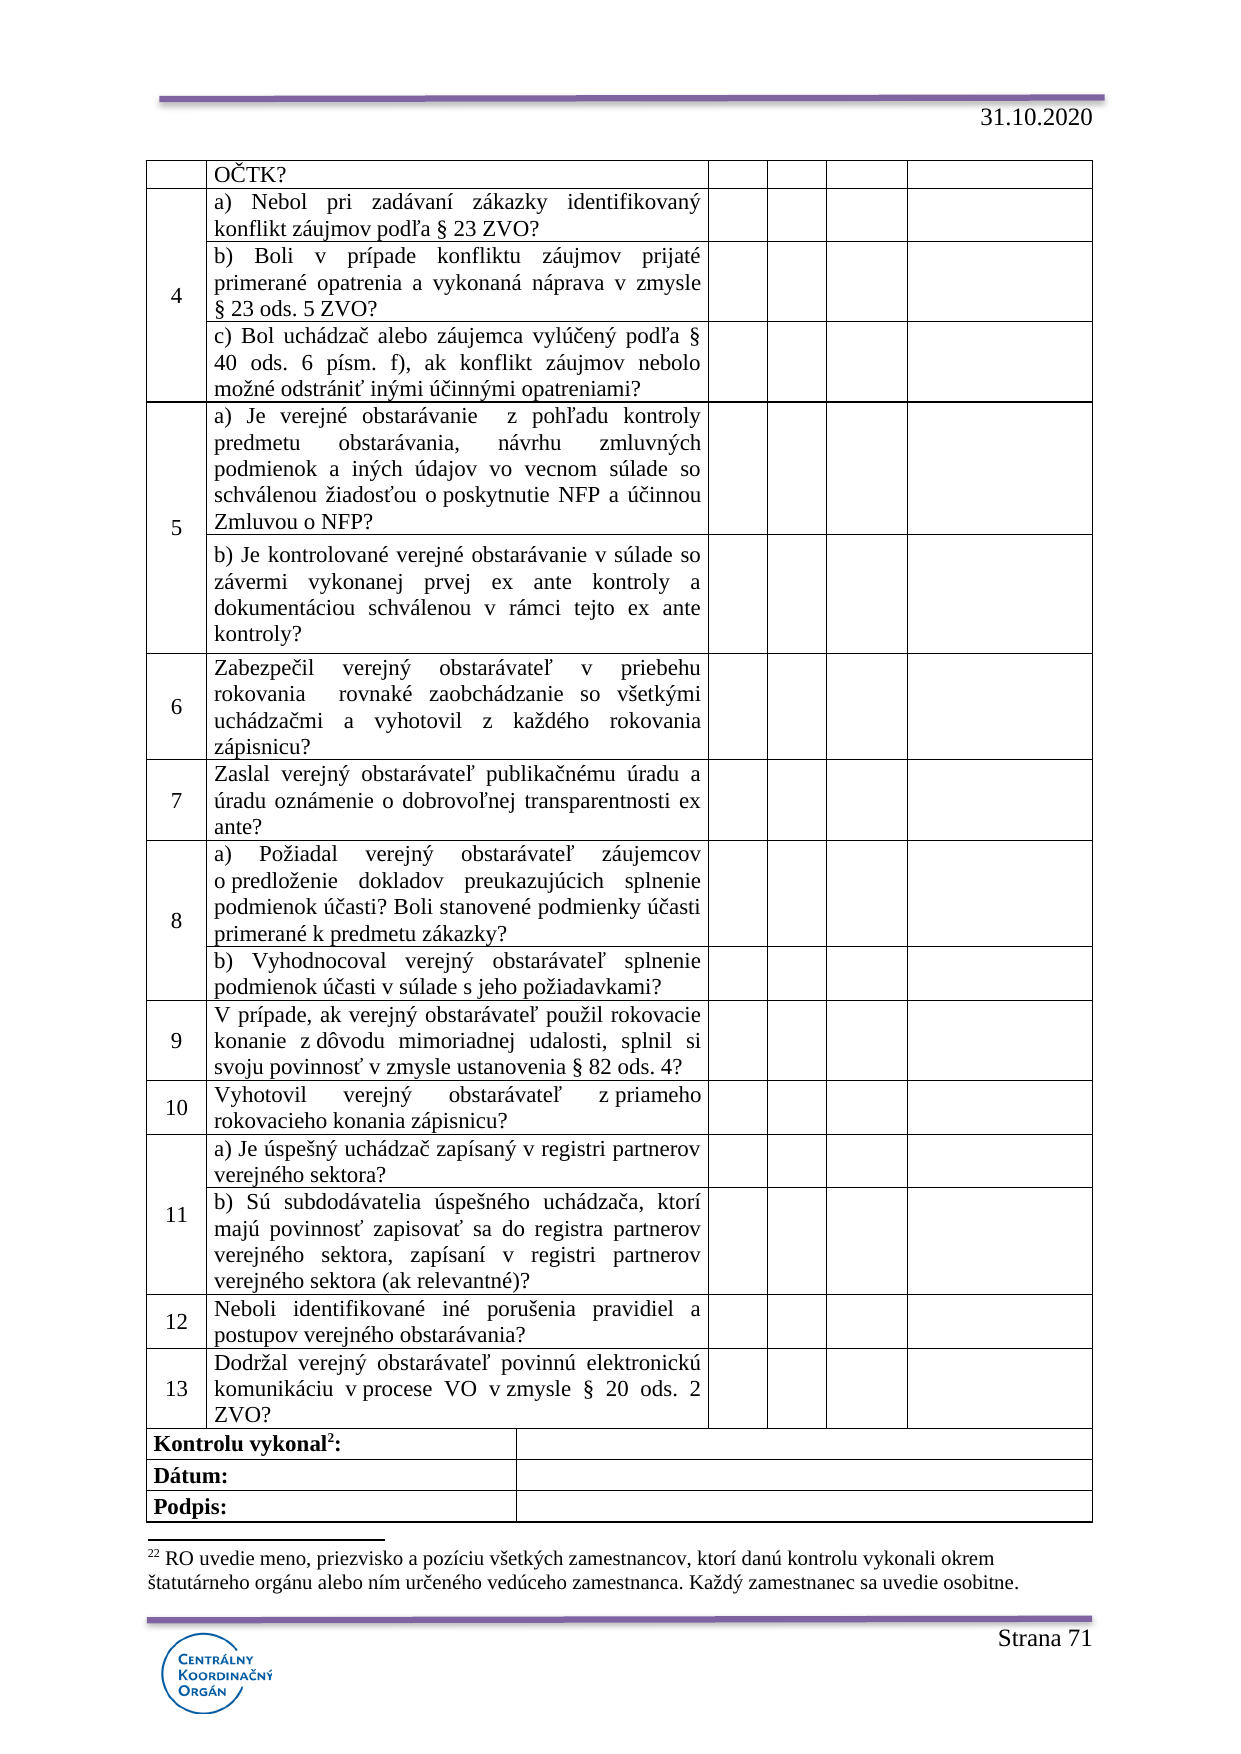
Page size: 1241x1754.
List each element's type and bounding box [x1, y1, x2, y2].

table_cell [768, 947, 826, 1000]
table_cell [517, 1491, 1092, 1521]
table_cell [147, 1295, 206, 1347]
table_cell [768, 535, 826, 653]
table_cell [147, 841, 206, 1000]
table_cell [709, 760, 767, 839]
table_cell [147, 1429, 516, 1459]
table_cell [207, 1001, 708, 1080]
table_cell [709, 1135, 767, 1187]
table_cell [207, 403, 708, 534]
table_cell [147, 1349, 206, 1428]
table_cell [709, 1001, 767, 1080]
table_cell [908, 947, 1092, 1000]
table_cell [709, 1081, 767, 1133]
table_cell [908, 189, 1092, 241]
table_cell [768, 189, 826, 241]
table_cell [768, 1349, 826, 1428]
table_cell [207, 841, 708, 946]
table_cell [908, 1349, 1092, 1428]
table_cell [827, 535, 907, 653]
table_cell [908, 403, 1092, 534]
picture [159, 1631, 272, 1713]
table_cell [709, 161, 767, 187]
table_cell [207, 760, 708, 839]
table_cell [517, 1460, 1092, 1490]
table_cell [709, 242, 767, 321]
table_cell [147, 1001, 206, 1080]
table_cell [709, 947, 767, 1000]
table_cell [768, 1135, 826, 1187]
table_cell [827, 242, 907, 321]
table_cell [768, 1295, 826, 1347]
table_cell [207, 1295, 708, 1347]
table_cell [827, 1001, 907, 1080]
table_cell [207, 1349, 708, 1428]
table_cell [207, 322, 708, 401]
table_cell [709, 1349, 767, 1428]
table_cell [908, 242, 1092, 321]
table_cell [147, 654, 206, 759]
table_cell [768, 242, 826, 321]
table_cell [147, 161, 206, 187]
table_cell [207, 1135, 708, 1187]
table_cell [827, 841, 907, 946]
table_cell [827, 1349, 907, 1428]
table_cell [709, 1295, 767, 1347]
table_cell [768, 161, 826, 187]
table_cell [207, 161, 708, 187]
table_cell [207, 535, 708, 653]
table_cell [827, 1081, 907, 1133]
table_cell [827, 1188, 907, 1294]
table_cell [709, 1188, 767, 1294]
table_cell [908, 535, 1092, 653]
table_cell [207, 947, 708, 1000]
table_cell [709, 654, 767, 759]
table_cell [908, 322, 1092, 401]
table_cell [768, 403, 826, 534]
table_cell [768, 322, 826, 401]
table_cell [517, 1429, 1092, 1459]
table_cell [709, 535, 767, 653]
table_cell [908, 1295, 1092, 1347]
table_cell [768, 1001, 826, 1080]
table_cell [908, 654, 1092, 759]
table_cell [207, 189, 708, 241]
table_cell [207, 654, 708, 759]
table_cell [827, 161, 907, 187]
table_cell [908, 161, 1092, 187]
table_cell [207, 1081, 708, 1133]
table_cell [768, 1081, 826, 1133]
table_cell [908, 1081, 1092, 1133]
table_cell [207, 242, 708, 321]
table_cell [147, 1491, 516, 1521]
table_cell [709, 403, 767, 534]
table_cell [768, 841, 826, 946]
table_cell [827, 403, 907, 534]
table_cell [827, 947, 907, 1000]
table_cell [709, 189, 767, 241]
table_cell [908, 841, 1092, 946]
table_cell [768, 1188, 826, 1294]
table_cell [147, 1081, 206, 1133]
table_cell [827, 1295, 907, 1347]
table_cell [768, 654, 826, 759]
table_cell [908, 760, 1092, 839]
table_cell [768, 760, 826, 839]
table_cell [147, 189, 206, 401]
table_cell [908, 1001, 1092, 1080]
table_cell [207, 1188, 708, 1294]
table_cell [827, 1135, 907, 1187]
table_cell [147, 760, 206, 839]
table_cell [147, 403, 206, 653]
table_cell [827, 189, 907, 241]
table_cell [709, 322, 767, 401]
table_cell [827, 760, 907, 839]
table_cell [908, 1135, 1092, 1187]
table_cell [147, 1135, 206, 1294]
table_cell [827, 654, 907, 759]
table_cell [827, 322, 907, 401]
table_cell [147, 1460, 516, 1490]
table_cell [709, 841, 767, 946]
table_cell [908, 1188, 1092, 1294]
